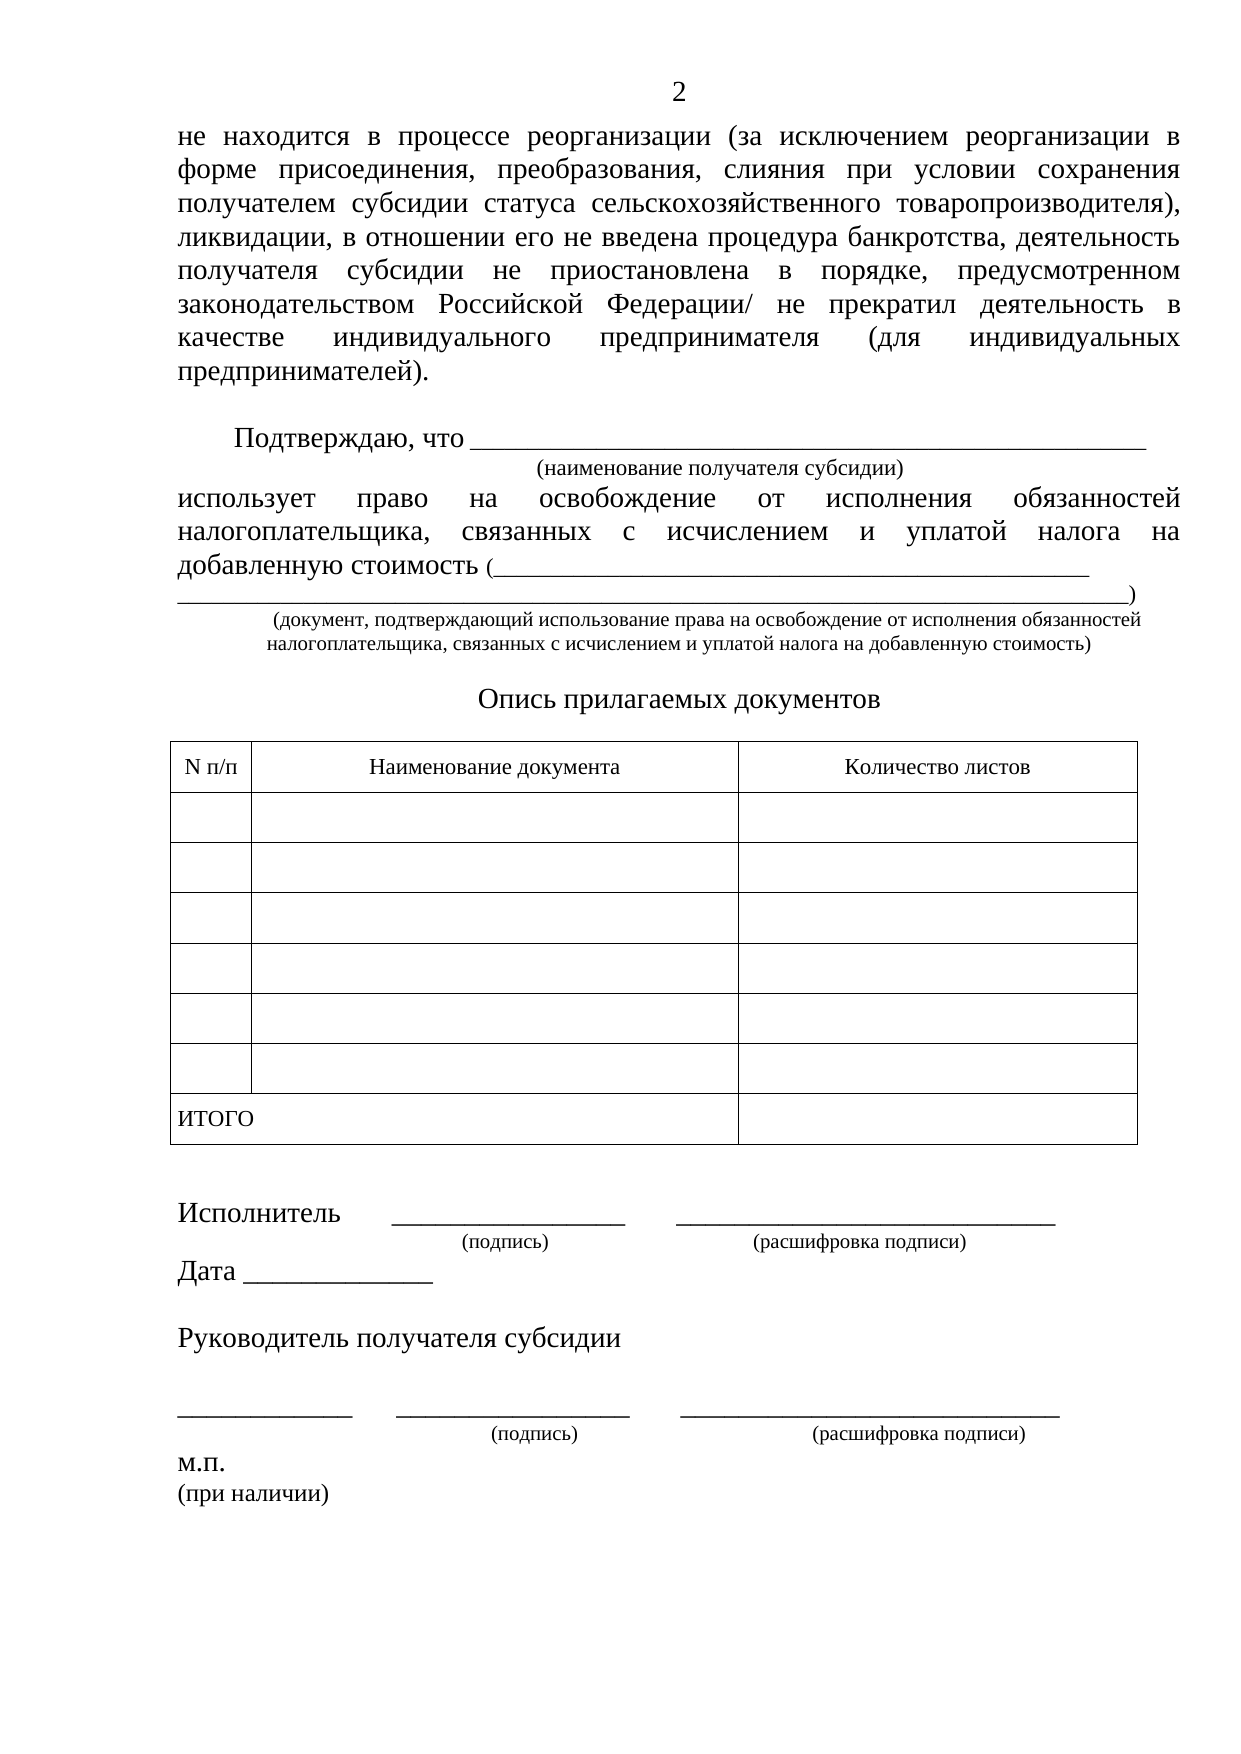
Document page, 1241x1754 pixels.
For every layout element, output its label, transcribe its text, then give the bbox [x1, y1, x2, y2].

table_cell [252, 944, 738, 993]
text Руководитель получателя субсидии [177, 1320, 1181, 1353]
text (наименование получателя субсидии) [177, 453, 1181, 480]
table_cell [739, 893, 1137, 942]
table_header Наименование документа [252, 742, 738, 792]
table_cell [252, 1044, 738, 1093]
text ___________________________________________________________________________________) [177, 581, 1181, 607]
table_cell [252, 843, 738, 892]
table_cell [739, 1094, 1137, 1144]
table_cell [739, 994, 1137, 1043]
text (подпись) (расшифровка подписи) [177, 1421, 1181, 1444]
text (при наличии) [177, 1478, 1181, 1507]
table_cell [171, 793, 251, 842]
table_cell [739, 944, 1137, 993]
table_cell [252, 793, 738, 842]
text использует право на освобождение от исполнения обязанностей налогоплательщика, связанных с исчислением и уплатой налога на добавленную стоимость (____________________________________________________ [177, 480, 1181, 581]
text (документ, подтверждающий использование права на освобождение от исполнения обязанностей налогоплательщика, связанных с исчислением и уплатой налога на добавленную стоимость) [177, 607, 1181, 655]
table_header N п/п [171, 742, 251, 792]
table_cell [171, 893, 251, 942]
text Исполнитель ________________ __________________________ [177, 1195, 1181, 1229]
table_cell [739, 843, 1137, 892]
table_cell [252, 994, 738, 1043]
text ____________ ________________ __________________________ [177, 1387, 1181, 1421]
table_cell ИТОГО [171, 1094, 738, 1144]
table_cell [739, 1044, 1137, 1093]
table_cell [171, 944, 251, 993]
text м.п. [177, 1444, 1181, 1478]
text не находится в процессе реорганизации (за исключением реорганизации в форме присоединения, преобразования, слияния при условии сохранения получателем субсидии статуса сельскохозяйственного товаропроизводителя), ликвидации, в отношении его не введена процедура банкротства, деятельность получателя субсидии не приостановлена в порядке, предусмотренном законодательством Российской Федерации/ не прекратил деятельность в качестве индивидуального предпринимателя (для индивидуальных предпринимателей). [177, 118, 1181, 386]
text Дата _____________ [177, 1253, 1181, 1286]
table_cell [171, 843, 251, 892]
table_cell [171, 994, 251, 1043]
text (подпись) (расшифровка подписи) [177, 1229, 1181, 1253]
table_cell [739, 793, 1137, 842]
text Подтверждаю, что ___________________________________________________________ [177, 420, 1181, 453]
text Опись прилагаемых документов [177, 681, 1181, 715]
table_cell [252, 893, 738, 942]
table_header Количество листов [739, 742, 1137, 792]
table_cell [171, 1044, 251, 1093]
